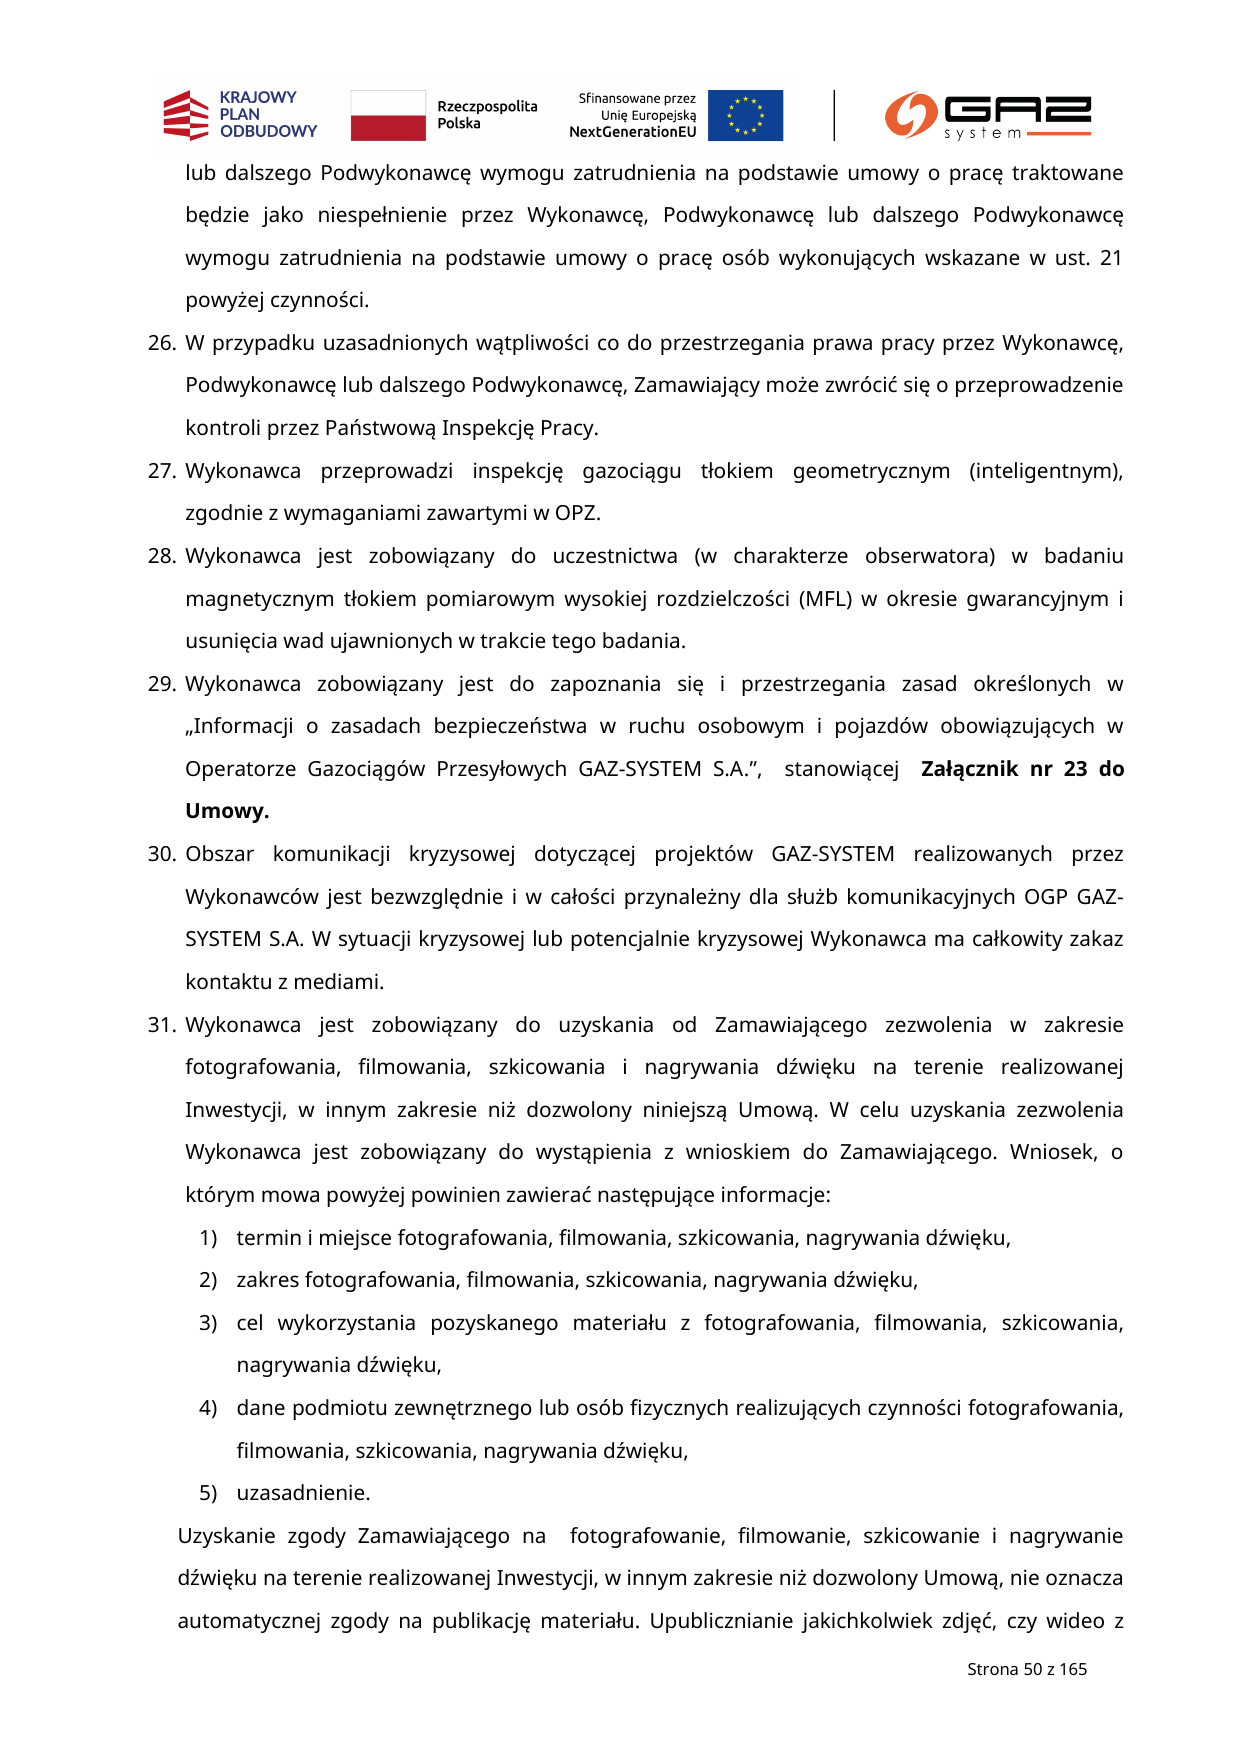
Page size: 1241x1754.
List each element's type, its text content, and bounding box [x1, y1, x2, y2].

list Obszar komunikacji kryzysowej dotyczącej projektów GAZ-SYSTEM realizowanych przez Wykonawców jest bezwzględnie i w całości przynależny dla służb komunikacyjnych OGP GAZ-SYSTEM S.A. W sytuacji kryzysowej lub potencjalnie kryzysowej Wykonawca ma całkowity zakaz kontaktu z mediami. [148, 839, 1125, 996]
picture [147, 73, 1108, 158]
list Wykonawca przeprowadzi inspekcję gazociągu tłokiem geometrycznym (inteligentnym), zgodnie z wymaganiami zawartymi w OPZ. [148, 456, 1125, 527]
list Wykonawca zobowiązany jest do zapoznania się i przestrzegania zasad określonych w „Informacji o zasadach bezpieczeństwa w ruchu osobowym i pojazdów obowiązujących w Operatorze Gazociągów Przesyłowych GAZ-SYSTEM S.A.”, stanowiącej Załącznik nr 23 do Umowy. [148, 669, 1125, 825]
list uzasadnienie. [199, 1478, 1125, 1507]
list Wykonawca jest zobowiązany do uczestnictwa (w charakterze obserwatora) w badaniu magnetycznym tłokiem pomiarowym wysokiej rozdzielczości (MFL) w okresie gwarancyjnym i usunięcia wad ujawnionych w trakcie tego badania. [148, 541, 1125, 655]
list Wykonawca jest zobowiązany do uzyskania od Zamawiającego zezwolenia w zakresie fotografowania, filmowania, szkicowania i nagrywania dźwięku na terenie realizowanej Inwestycji, w innym zakresie niż dozwolony niniejszą Umową. W celu uzyskania zezwolenia Wykonawca jest zobowiązany do wystąpienia z wnioskiem do Zamawiającego. Wniosek, o którym mowa powyżej powinien zawierać następujące informacje: [148, 1010, 1125, 1208]
list zakres fotografowania, filmowania, szkicowania, nagrywania dźwięku, [199, 1265, 1125, 1294]
list termin i miejsce fotografowania, filmowania, szkicowania, nagrywania dźwięku, [199, 1223, 1125, 1251]
list cel wykorzystania pozyskanego materiału z fotografowania, filmowania, szkicowania, nagrywania dźwięku, [199, 1308, 1125, 1379]
list dane podmiotu zewnętrznego lub osób fizycznych realizujących czynności fotografowania, filmowania, szkicowania, nagrywania dźwięku, [199, 1393, 1125, 1464]
list W przypadku uzasadnionych wątpliwości co do przestrzegania prawa pracy przez Wykonawcę, Podwykonawcę lub dalszego Podwykonawcę, Zamawiający może zwrócić się o przeprowadzenie kontroli przez Państwową Inspekcję Pracy. [148, 328, 1125, 442]
